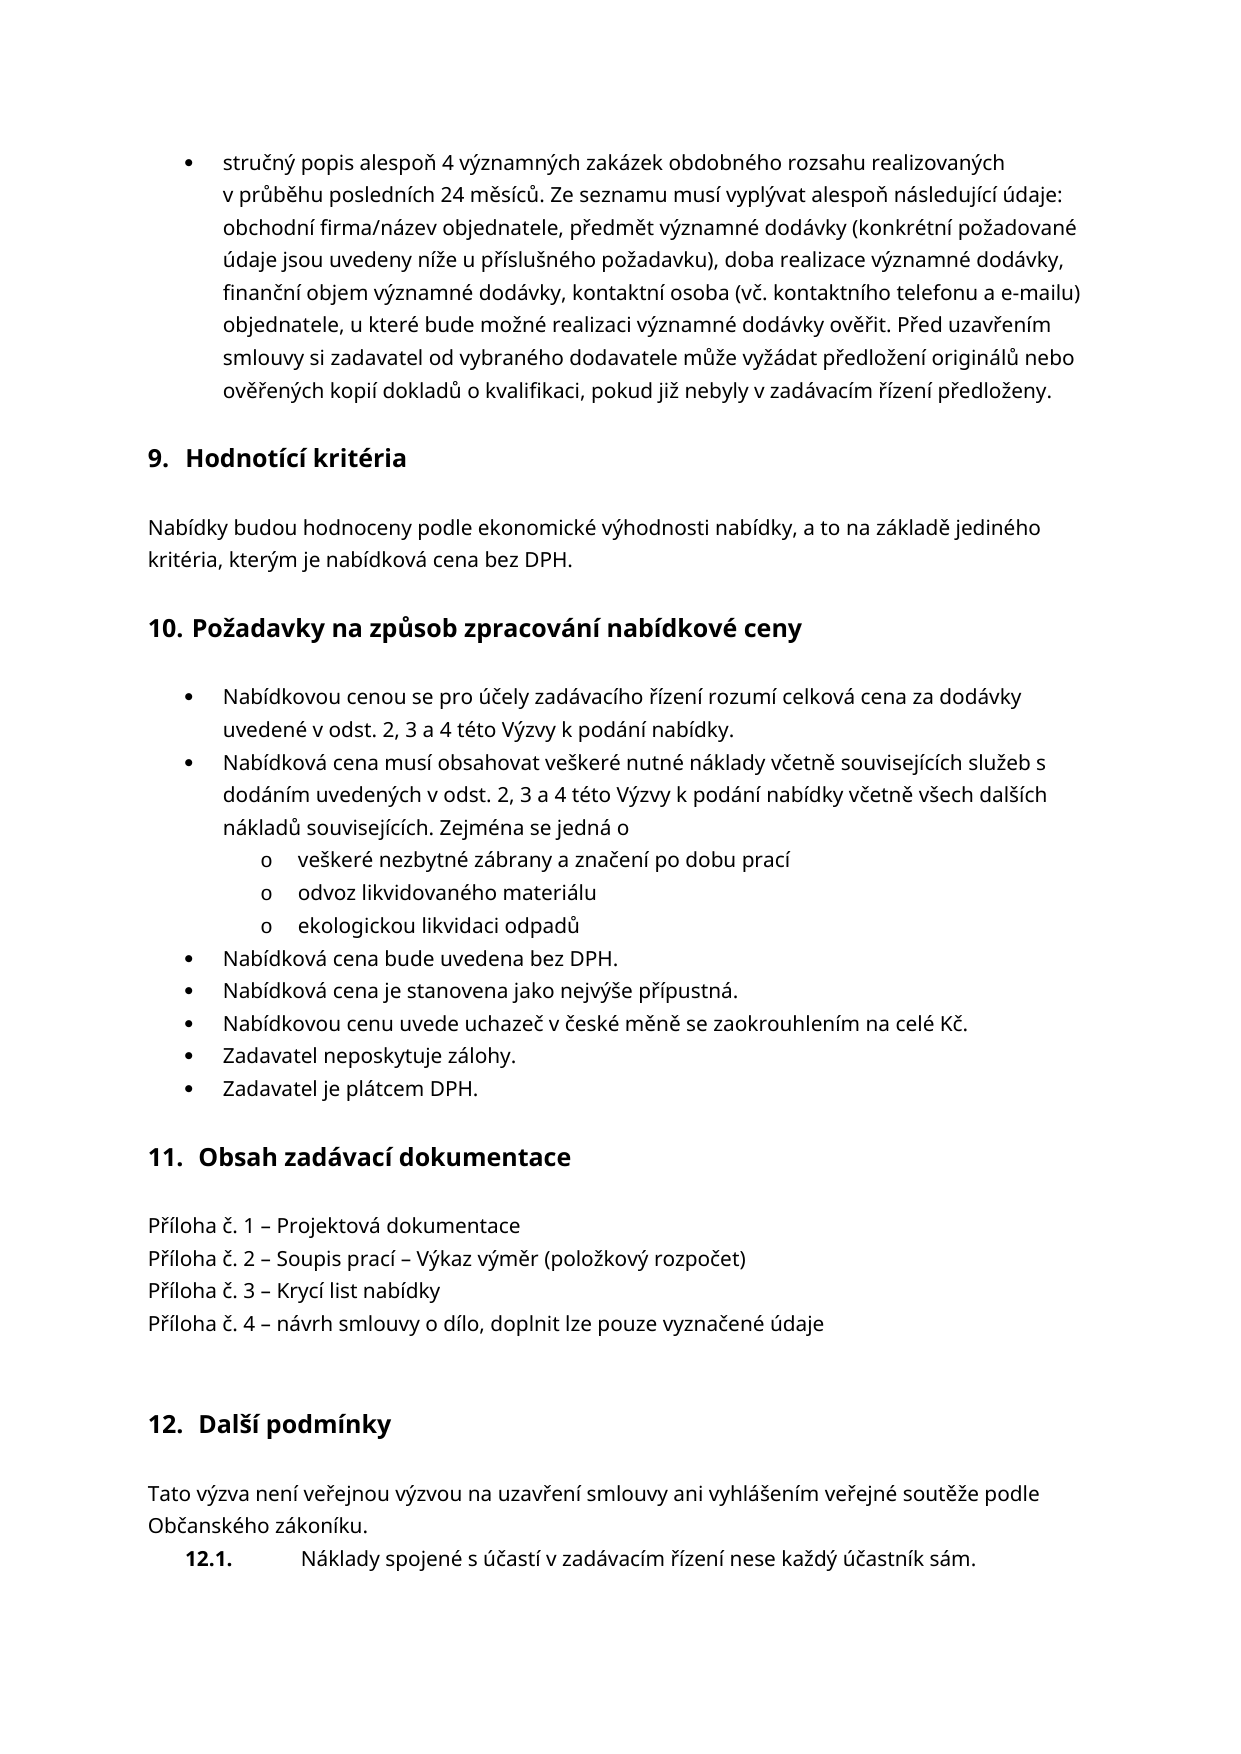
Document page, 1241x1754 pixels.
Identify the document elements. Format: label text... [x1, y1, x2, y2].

list Nabídkovou cenu uvede uchazeč v české měně se zaokrouhlením na celé Kč. [185, 1009, 1093, 1037]
list Hodnotící kritéria [148, 441, 1093, 475]
list Nabídková cena bude uvedena bez DPH. [185, 944, 1093, 972]
text Příloha č. 3 – Krycí list nabídky [148, 1276, 1093, 1305]
text Příloha č. 2 – Soupis prací – Výkaz výměr (položkový rozpočet) [148, 1244, 1093, 1272]
list ekologickou likvidaci odpadů [260, 911, 1093, 939]
text Příloha č. 1 – Projektová dokumentace [148, 1211, 1093, 1240]
list Nabídková cena musí obsahovat veškeré nutné náklady včetně souvisejících služeb s dodáním uvedených v odst. 2, 3 a 4 této Výzvy k podání nabídky včetně všech dalších nákladů souvisejících. Zejména se jedná o [185, 748, 1093, 841]
list odvoz likvidovaného materiálu [260, 878, 1093, 907]
list Obsah zadávací dokumentace [148, 1139, 1093, 1173]
list Nabídkovou cenou se pro účely zadávacího řízení rozumí celková cena za dodávky uvedené v odst. 2, 3 a 4 této Výzvy k podání nabídky. [185, 682, 1093, 743]
list Požadavky na způsob zpracování nabídkové ceny [148, 611, 1093, 645]
text Nabídky budou hodnoceny podle ekonomické výhodnosti nabídky, a to na základě jediného kritéria, kterým je nabídková cena bez DPH. [148, 513, 1093, 574]
list Zadavatel neposkytuje zálohy. [185, 1042, 1093, 1070]
list Další podmínky [148, 1407, 1093, 1441]
list Zadavatel je plátcem DPH. [185, 1074, 1093, 1103]
text Příloha č. 4 – návrh smlouvy o dílo, doplnit lze pouze vyznačené údaje [148, 1309, 1093, 1337]
list Náklady spojené s účastí v zadávacím řízení nese každý účastník sám. [185, 1544, 1093, 1572]
list veškeré nezbytné zábrany a značení po dobu prací [260, 845, 1093, 874]
text Tato výzva není veřejnou výzvou na uzavření smlouvy ani vyhlášením veřejné soutěže podle Občanského zákoníku. [148, 1479, 1093, 1540]
list Nabídková cena je stanovena jako nejvýše přípustná. [185, 976, 1093, 1005]
list stručný popis alespoň 4 významných zakázek obdobného rozsahu realizovaných v průběhu posledních 24 měsíců. Ze seznamu musí vyplývat alespoň následující údaje: obchodní firma/název objednatele, předmět významné dodávky (konkrétní požadované údaje jsou uvedeny níže u příslušného požadavku), doba realizace významné dodávky, finanční objem významné dodávky, kontaktní osoba (vč. kontaktního telefonu a e-mailu) objednatele, u které bude možné realizaci významné dodávky ověřit. Před uzavřením smlouvy si zadavatel od vybraného dodavatele může vyžádat předložení originálů nebo ověřených kopií dokladů o kvalifikaci, pokud již nebyly v zadávacím řízení předloženy. [185, 148, 1093, 404]
